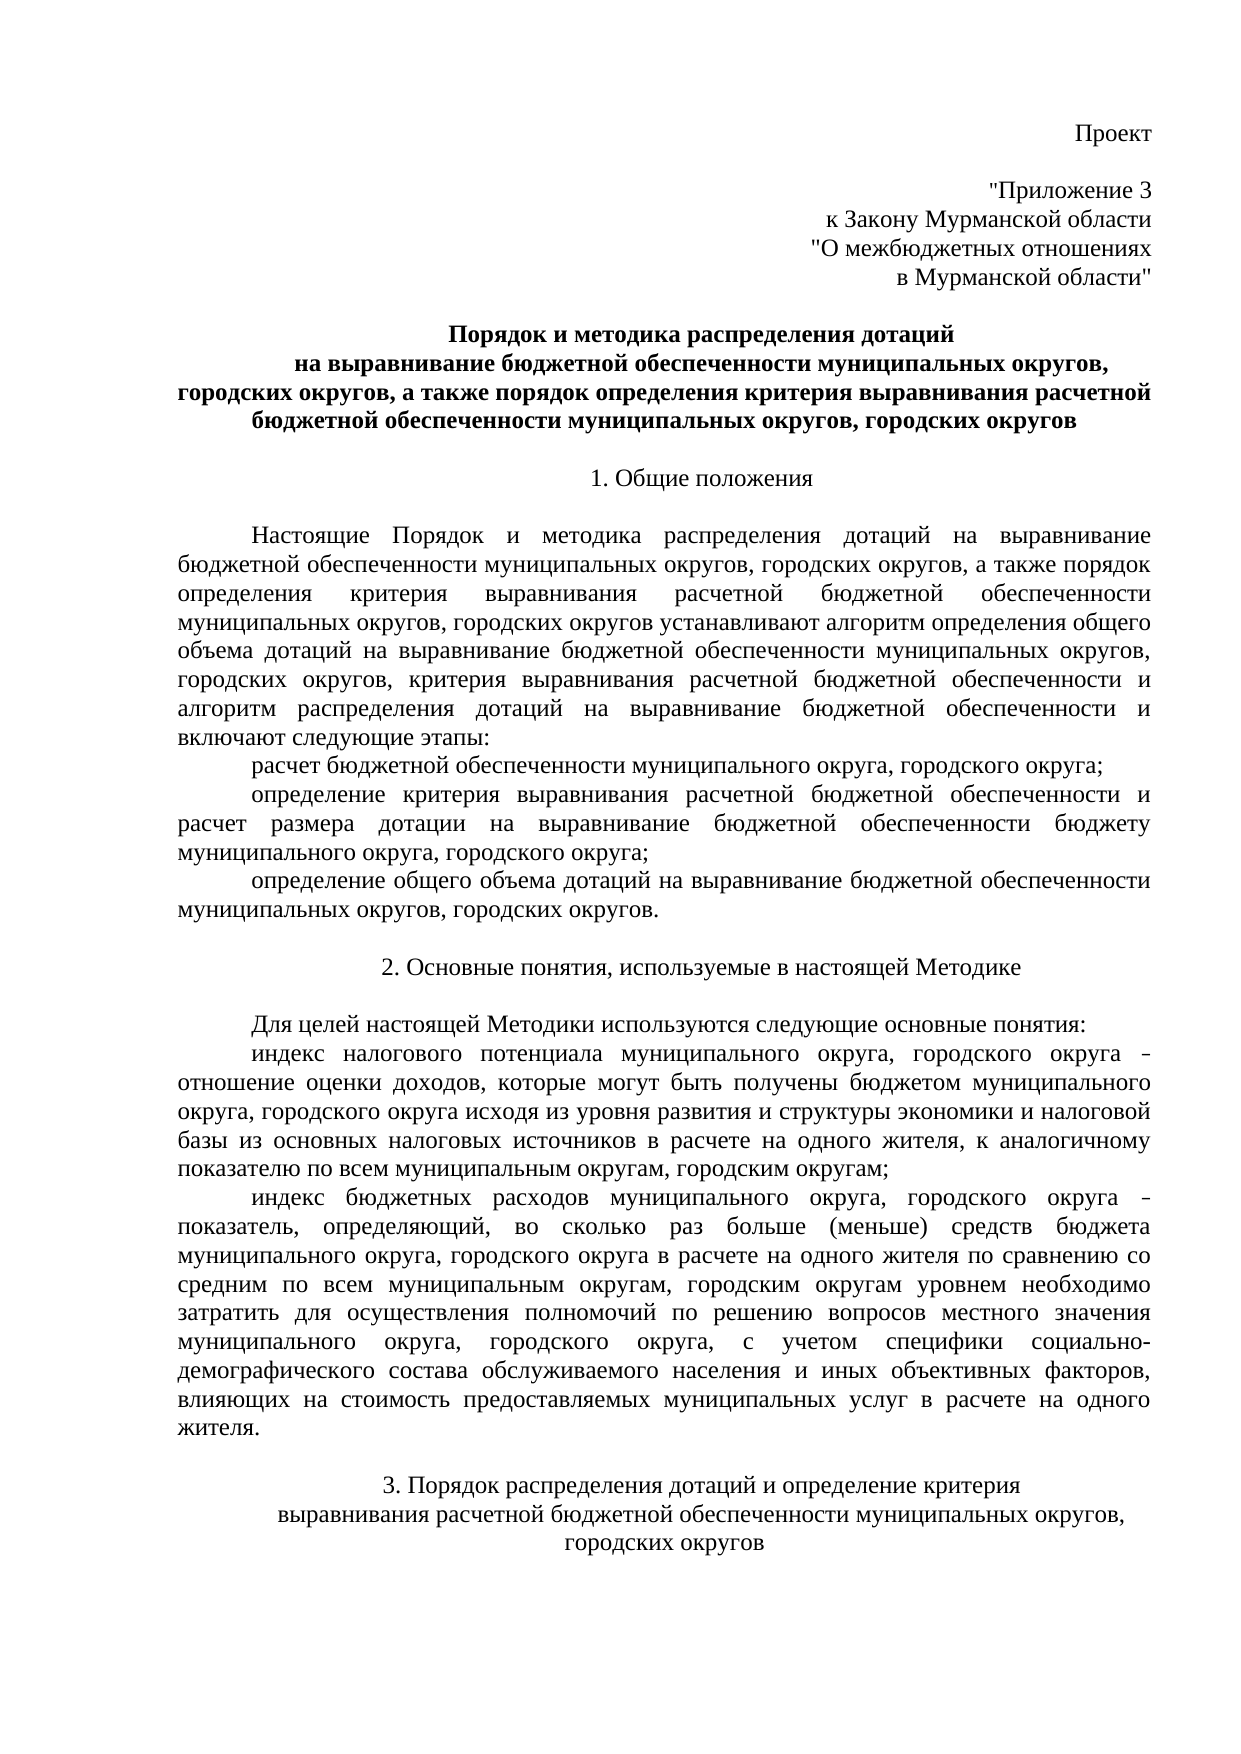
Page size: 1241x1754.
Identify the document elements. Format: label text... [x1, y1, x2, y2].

title Порядок и методика распределения дотаций [177, 319, 1152, 348]
text определение общего объема дотаций на выравнивание бюджетной обеспеченности муниципальных округов, городских округов. [177, 866, 1152, 923]
title выравнивания расчетной бюджетной обеспеченности муниципальных округов, городских округов [177, 1499, 1152, 1556]
text определение критерия выравнивания расчетной бюджетной обеспеченности и расчет размера дотации на выравнивание бюджетной обеспеченности бюджету муниципального округа, городского округа; [177, 779, 1152, 866]
title 3. Порядок распределения дотаций и определение критерия [177, 1470, 1152, 1499]
text индекс бюджетных расходов муниципального округа, городского округа – показатель, определяющий, во сколько раз больше (меньше) средств бюджета муниципального округа, городского округа в расчете на одного жителя по сравнению со средним по всем муниципальным округам, городским округам уровнем необходимо затратить для осуществления полномочий по решению вопросов местного значения муниципального округа, городского округа, с учетом специфики социально-демографического состава обслуживаемого населения и иных объективных факторов, влияющих на стоимость предоставляемых муниципальных услуг в расчете на одного жителя. [177, 1182, 1152, 1441]
title 2. Основные понятия, используемые в настоящей Методике [177, 952, 1152, 981]
text к Закону Мурманской области [177, 204, 1152, 233]
text Настоящие Порядок и методика распределения дотаций на выравнивание бюджетной обеспеченности муниципальных округов, городских округов, а также порядок определения критерия выравнивания расчетной бюджетной обеспеченности муниципальных округов, городских округов устанавливают алгоритм определения общего объема дотаций на выравнивание бюджетной обеспеченности муниципальных округов, городских округов, критерия выравнивания расчетной бюджетной обеспеченности и алгоритм распределения дотаций на выравнивание бюджетной обеспеченности и включают следующие этапы: [177, 521, 1152, 751]
text Для целей настоящей Методики используются следующие основные понятия: [177, 1009, 1152, 1038]
title 1. Общие положения [177, 463, 1152, 492]
text индекс налогового потенциала муниципального округа, городского округа – отношение оценки доходов, которые могут быть получены бюджетом муниципального округа, городского округа исходя из уровня развития и структуры экономики и налоговой базы из основных налоговых источников в расчете на одного жителя, к аналогичному показателю по всем муниципальным округам, городским округам; [177, 1038, 1152, 1182]
text расчет бюджетной обеспеченности муниципального округа, городского округа; [177, 751, 1152, 779]
text "О межбюджетных отношениях [177, 233, 1152, 262]
text в Мурманской области" [177, 262, 1152, 291]
title на выравнивание бюджетной обеспеченности муниципальных округов, городских округов, а также порядок определения критерия выравнивания расчетной бюджетной обеспеченности муниципальных округов, городских округов [177, 348, 1152, 434]
text Проект [842, 118, 1152, 147]
text "Приложение 3 [177, 176, 1152, 204]
